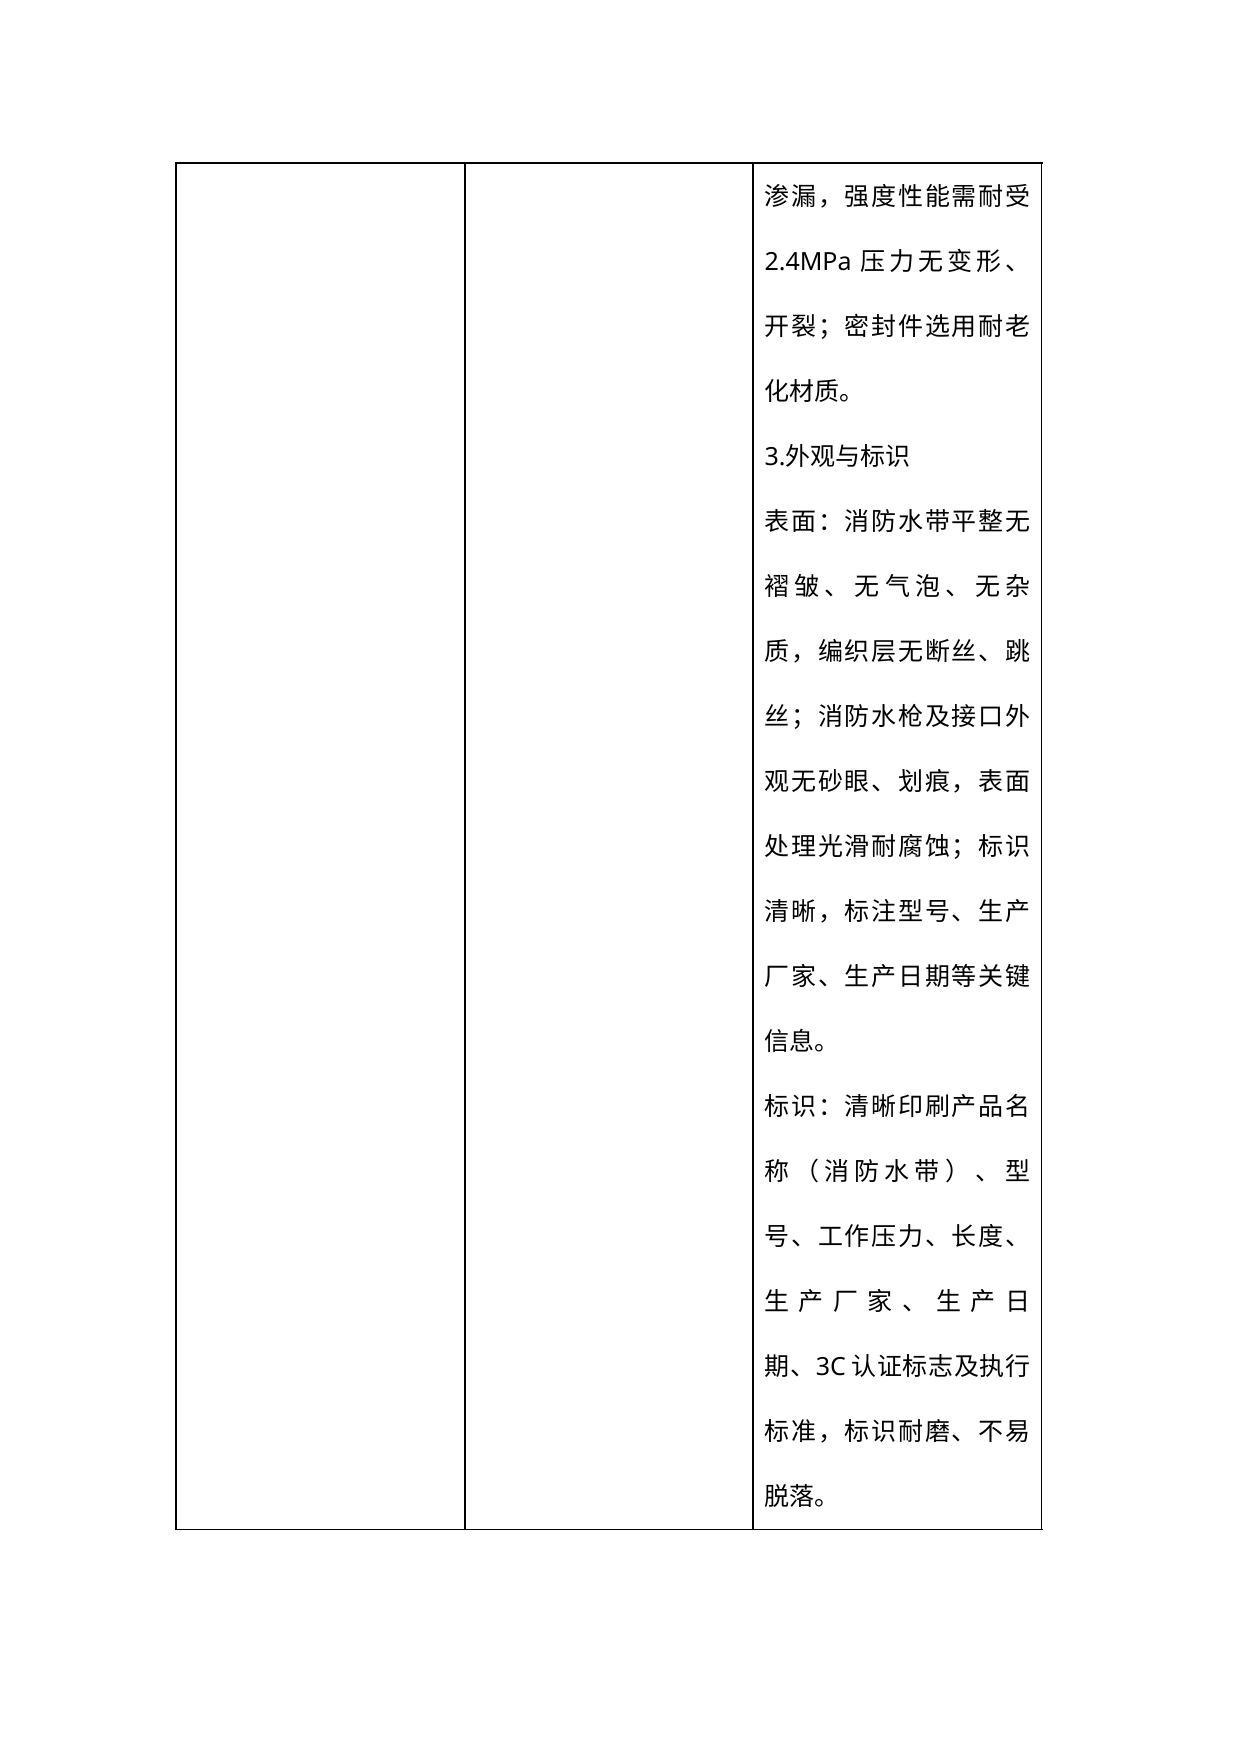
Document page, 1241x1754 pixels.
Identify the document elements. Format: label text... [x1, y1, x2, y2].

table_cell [754, 164, 1041, 1528]
table_cell 1 [177, 164, 464, 1528]
table_cell [466, 164, 752, 1528]
